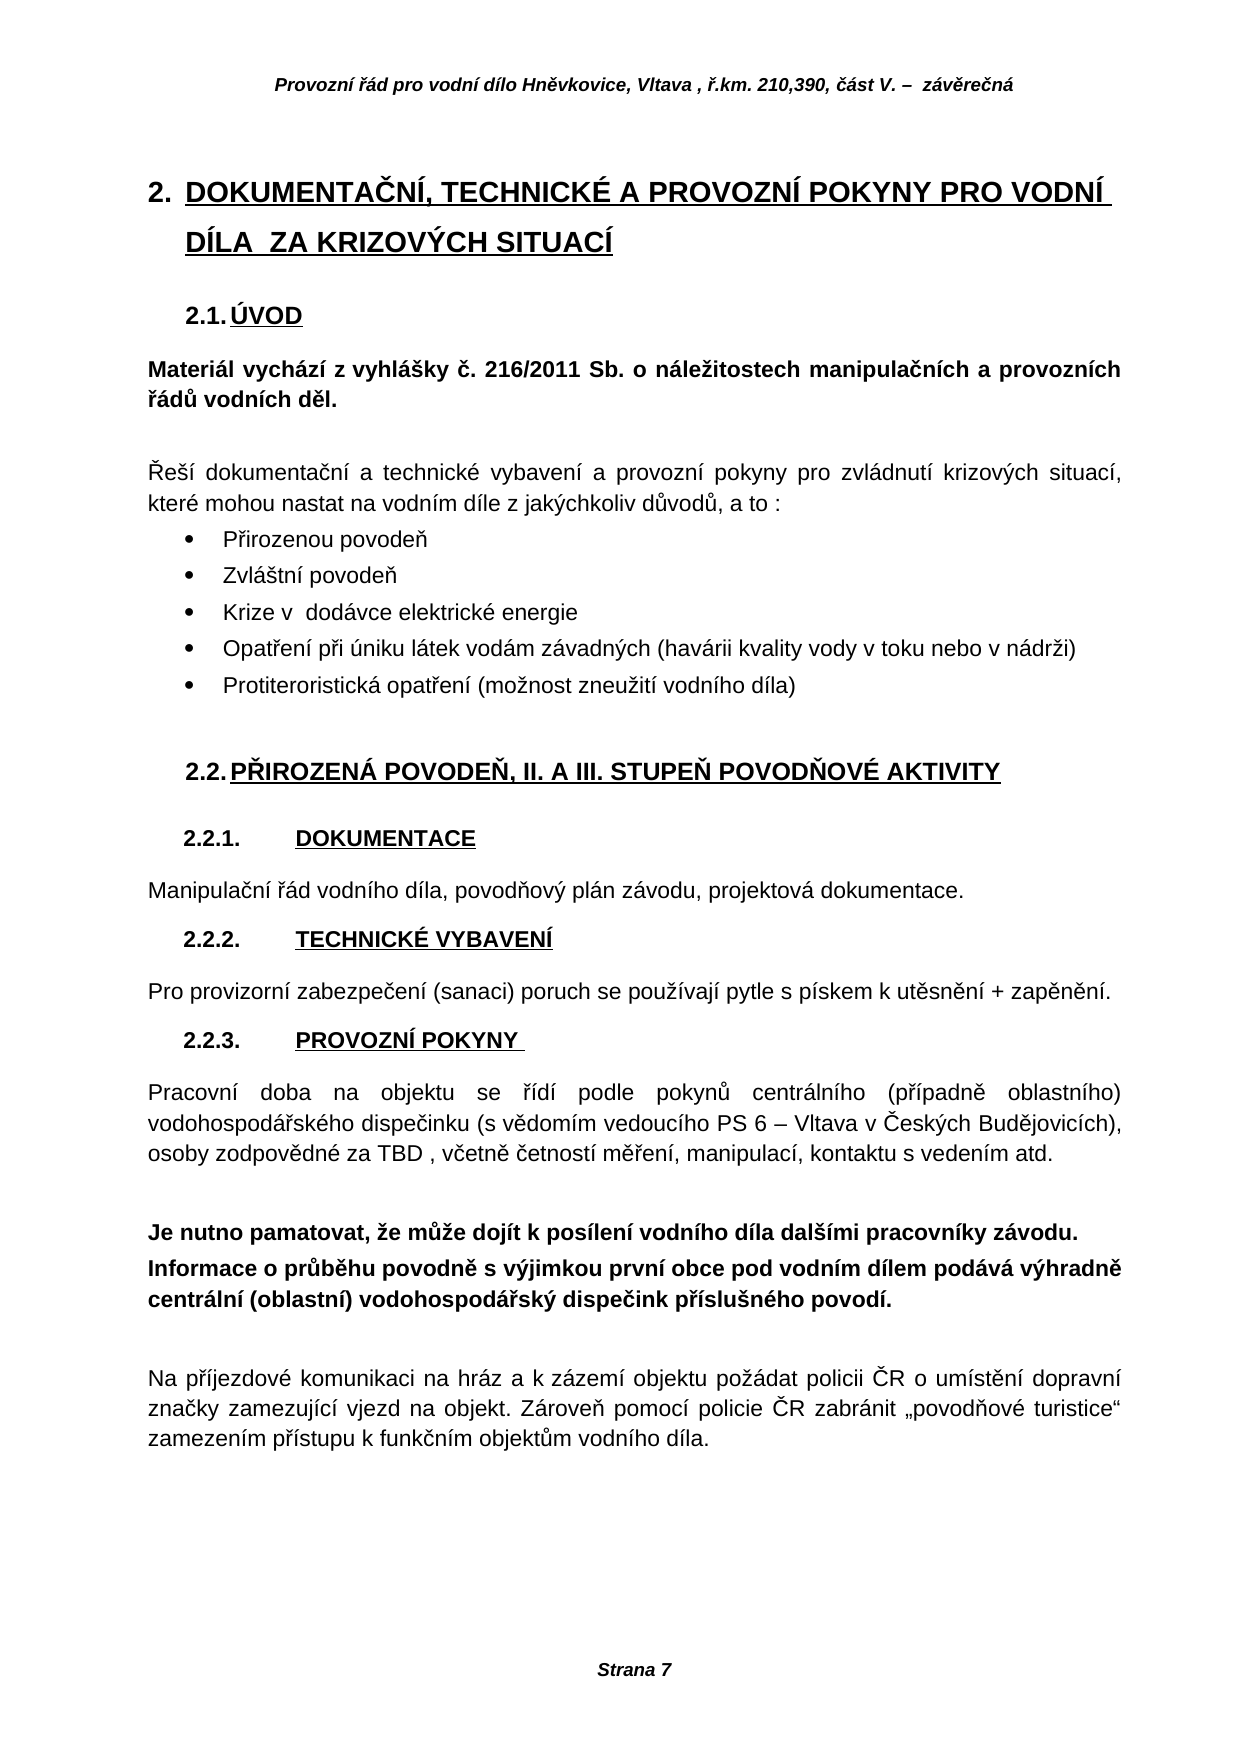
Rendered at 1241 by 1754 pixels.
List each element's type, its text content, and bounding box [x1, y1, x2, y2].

text Materiál vychází z vyhlášky č. 216/2011 Sb. o náležitostech manipulačních a provozních řádů vodních děl. [148, 356, 1122, 413]
subtitle Úvod [185, 301, 1122, 329]
text Řeší dokumentační a technické vybavení a provozní pokyny pro zvládnutí krizových situací, které mohou nastat na vodním díle z jakýchkoliv důvodů, a to : [148, 459, 1122, 516]
subtitle Dokumentace [183, 825, 1122, 852]
subtitle Technické vybavení [183, 926, 1122, 953]
text Na příjezdové komunikaci na hráz a k zázemí objektu požádat policii ČR o umístění dopravní značky zamezující vjezd na objekt. Zároveň pomocí policie ČR zabránit „povodňové turistice“ zamezením přístupu k funkčním objektům vodního díla. [148, 1365, 1122, 1451]
text Manipulační řád vodního díla, povodňový plán závodu, projektová dokumentace. [148, 877, 1122, 904]
text Informace o průběhu povodně s výjimkou první obce pod vodním dílem podává výhradně centrální (oblastní) vodohospodářský dispečink příslušného povodí. [148, 1255, 1122, 1312]
list Zvláštní povodeň [185, 562, 1122, 589]
list Protiteroristická opatření (možnost zneužití vodního díla) [185, 672, 1122, 698]
list Opatření při úniku látek vodám závadných (havárii kvality vody v toku nebo v nádrži) [185, 635, 1122, 662]
text Je nutno pamatovat, že může dojít k posílení vodního díla dalšími pracovníky závodu. [148, 1219, 1122, 1245]
text Pro provizorní zabezpečení (sanaci) poruch se používají pytle s pískem k utěsnění + zapěnění. [148, 978, 1122, 1005]
list Přirozenou povodeň [185, 526, 1122, 552]
subtitle Dokumentační, technické a provozní pokyny pro vodní díla za krizových situací [148, 175, 1122, 259]
subtitle Provozní pokyny [183, 1027, 1122, 1054]
list Krize v dodávce elektrické energie [185, 599, 1122, 625]
subtitle Přirozená povodeň, II. a III. stupeň povodňové aktivity [185, 757, 1122, 786]
text Pracovní doba na objektu se řídí podle pokynů centrálního (případně oblastního) vodohospodářského dispečinku (s vědomím vedoucího PS 6 – Vltava v Českých Budějovicích), osoby zodpovědné za TBD , včetně četností měření, manipulací, kontaktu s vedením atd. [148, 1079, 1122, 1166]
